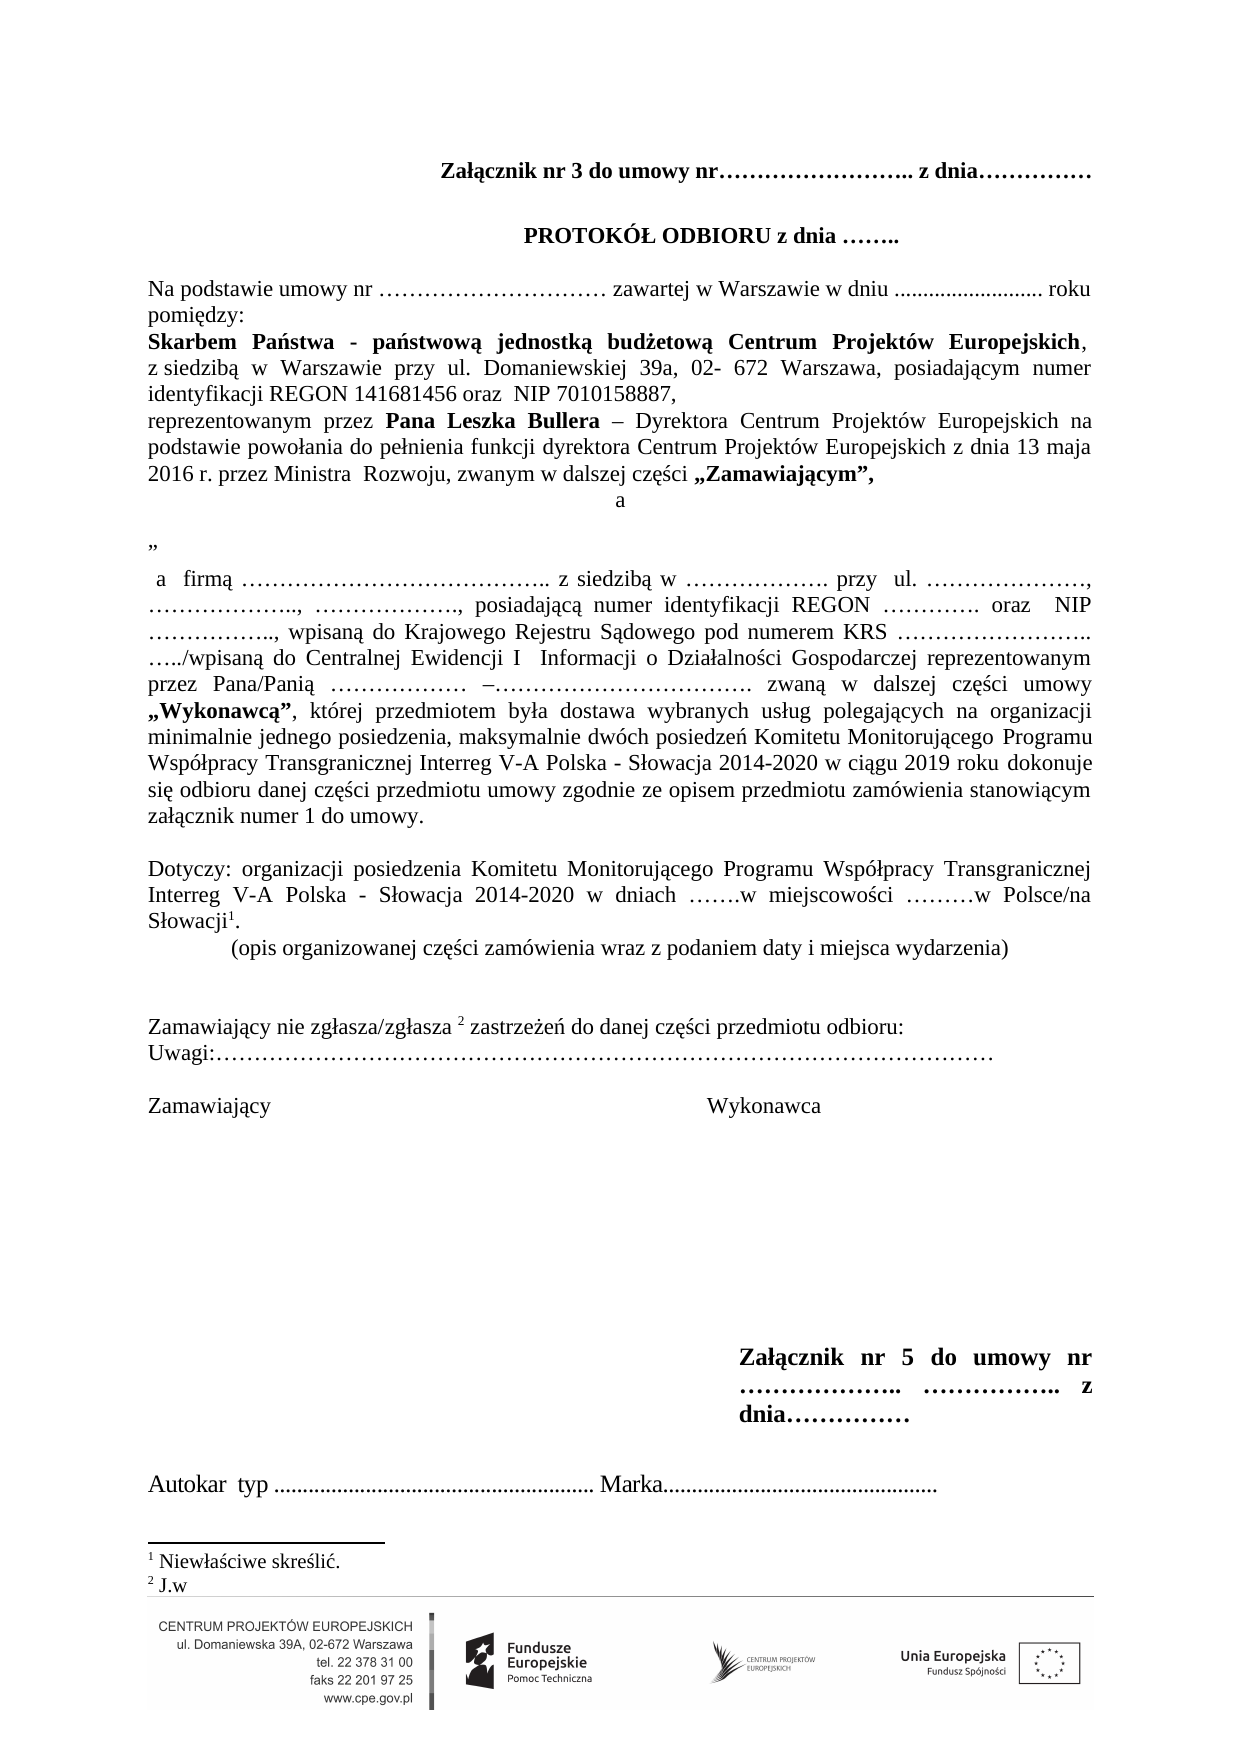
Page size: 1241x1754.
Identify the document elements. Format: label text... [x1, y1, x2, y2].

text Uwagi:………………………………………………………………………………………… [148, 1039, 1093, 1066]
text Załącznik nr 3 do umowy nr…………………….. z dnia…………… [148, 157, 1093, 183]
text a [148, 486, 1093, 512]
text ” [148, 539, 1093, 565]
text PROTOKÓŁ ODBIORU z dnia …….. [295, 222, 1093, 249]
text Dotyczy: organizacji posiedzenia Komitetu Monitorującego Programu Współpracy Transgranicznej Interreg V-A Polska - Słowacja 2014-2020 w dniach …….w miejscowości ………w Polsce/na Słowacji. [148, 855, 1093, 934]
text a firmą ………………………………….. z siedzibą w ………………. przy ul. …………………, ……………….., ………………., posiadającą numer identyfikacji REGON …………. oraz NIP …………….., wpisaną do Krajowego Rejestru Sądowego pod numerem KRS ……………………..…../wpisaną do Centralnej Ewidencji I Informacji o Działalności Gospodarczej reprezentowanym przez Pana/Panią ……………… –……………………………. zwaną w dalszej części umowy „Wykonawcą”, której przedmiotem była dostawa wybranych usług polegających na organizacji minimalnie jednego posiedzenia, maksymalnie dwóch posiedzeń Komitetu Monitorującego Programu Współpracy Transgranicznej Interreg V-A Polska - Słowacja 2014-2020 w ciągu 2019 roku dokonuje się odbioru danej części przedmiotu umowy zgodnie ze opisem przedmiotu zamówienia stanowiącym załącznik numer 1 do umowy. [148, 565, 1093, 828]
text Zamawiający nie zgłasza/zgłasza zastrzeżeń do danej części przedmiotu odbioru: [148, 1013, 1093, 1039]
text Na podstawie umowy nr ………………………… zawartej w Warszawie w dniu .......................... roku pomiędzy: [148, 275, 1093, 328]
text Autokar typ ........................................................ Marka................................................ [148, 1469, 1093, 1498]
text Załącznik nr 5 do umowy nr ……………….. …………….. z dnia…………… [738, 1342, 1093, 1428]
text (opis organizowanej części zamówienia wraz z podaniem daty i miejsca wydarzenia) [148, 934, 1093, 960]
text Zamawiający Wykonawca [148, 1092, 1093, 1118]
text Skarbem Państwa - państwową jednostką budżetową Centrum Projektów Europejskich, z siedzibą w Warszawie przy ul. Domaniewskiej 39a, 02- 672 Warszawa, posiadającym numer identyfikacji REGON 141681456 oraz NIP 7010158887, [148, 328, 1093, 407]
picture [147, 1596, 1094, 1710]
text reprezentowanym przez Pana Leszka Bullera – Dyrektora Centrum Projektów Europejskich na podstawie powołania do pełnienia funkcji dyrektora Centrum Projektów Europejskich z dnia 13 maja 2016 r. przez Ministra Rozwoju, zwanym w dalszej części „Zamawiającym”, [148, 407, 1093, 486]
